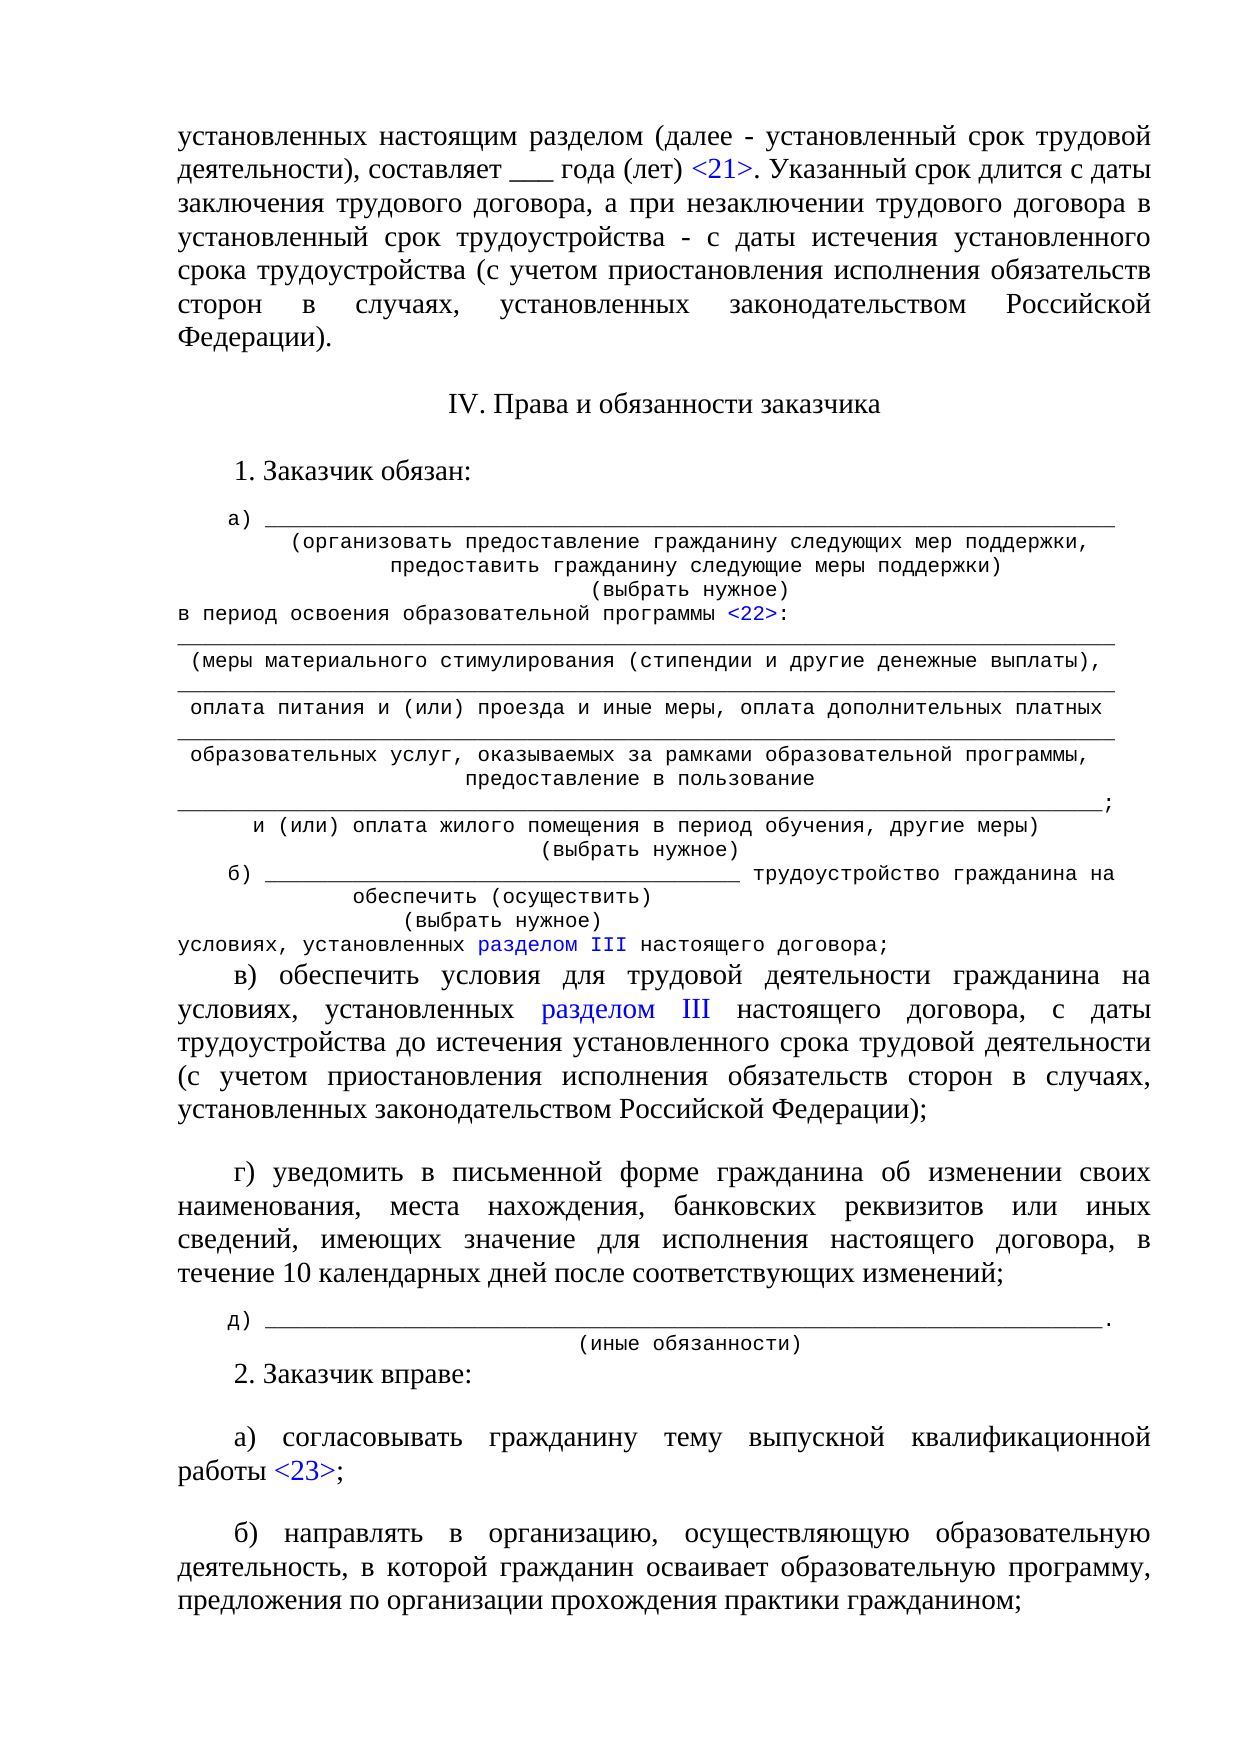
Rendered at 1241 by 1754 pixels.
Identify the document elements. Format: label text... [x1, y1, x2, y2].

text __________________________________________________________________________; [177, 792, 1152, 815]
text (иные обязанности) [177, 1333, 1152, 1356]
text ___________________________________________________________________________ [177, 721, 1152, 744]
text и (или) оплата жилого помещения в период обучения, другие меры) [177, 815, 1152, 839]
text д) ___________________________________________________________________. [177, 1309, 1152, 1333]
text образовательных услуг, оказываемых за рамками образовательной программы, [177, 744, 1152, 768]
text (выбрать нужное) [177, 579, 1152, 602]
text оплата питания и (или) проезда и иные меры, оплата дополнительных платных [177, 697, 1152, 721]
text в) обеспечить условия для трудовой деятельности гражданина на условиях, установленных разделом III настоящего договора, с даты трудоустройства до истечения установленного срока трудовой деятельности (с учетом приостановления исполнения обязательств сторон в случаях, установленных законодательством Российской Федерации); [177, 957, 1152, 1125]
text обеспечить (осуществить) [177, 886, 1152, 910]
text (меры материального стимулирования (стипендии и другие денежные выплаты), [177, 650, 1152, 673]
text (выбрать нужное) [177, 910, 1152, 933]
text а) согласовывать гражданину тему выпускной квалификационной работы <23>; [177, 1419, 1152, 1486]
text ___________________________________________________________________________ [177, 626, 1152, 650]
text 2. Заказчик вправе: [177, 1356, 1152, 1390]
text (выбрать нужное) [177, 839, 1152, 863]
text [177, 118, 1152, 353]
text г) уведомить в письменной форме гражданина об изменении своих наименования, места нахождения, банковских реквизитов или иных сведений, имеющих значение для исполнения настоящего договора, в течение 10 календарных дней после соответствующих изменений; [177, 1154, 1152, 1288]
text 1. Заказчик обязан: [177, 453, 1152, 487]
text IV. Права и обязанности заказчика [177, 386, 1152, 420]
text б) направлять в организацию, осуществляющую образовательную деятельность, в которой гражданин осваивает образовательную программу, предложения по организации прохождения практики гражданином; [177, 1515, 1152, 1616]
text ___________________________________________________________________________ [177, 673, 1152, 697]
text предоставить гражданину следующие меры поддержки) [177, 555, 1152, 579]
text в период освоения образовательной программы <22>: [177, 602, 1152, 626]
text а) ____________________________________________________________________ [177, 508, 1152, 532]
text б) ______________________________________ трудоустройство гражданина на [177, 863, 1152, 886]
text (организовать предоставление гражданину следующих мер поддержки, [177, 532, 1152, 555]
text условиях, установленных разделом III настоящего договора; [177, 933, 1152, 957]
text предоставление в пользование [177, 768, 1152, 792]
